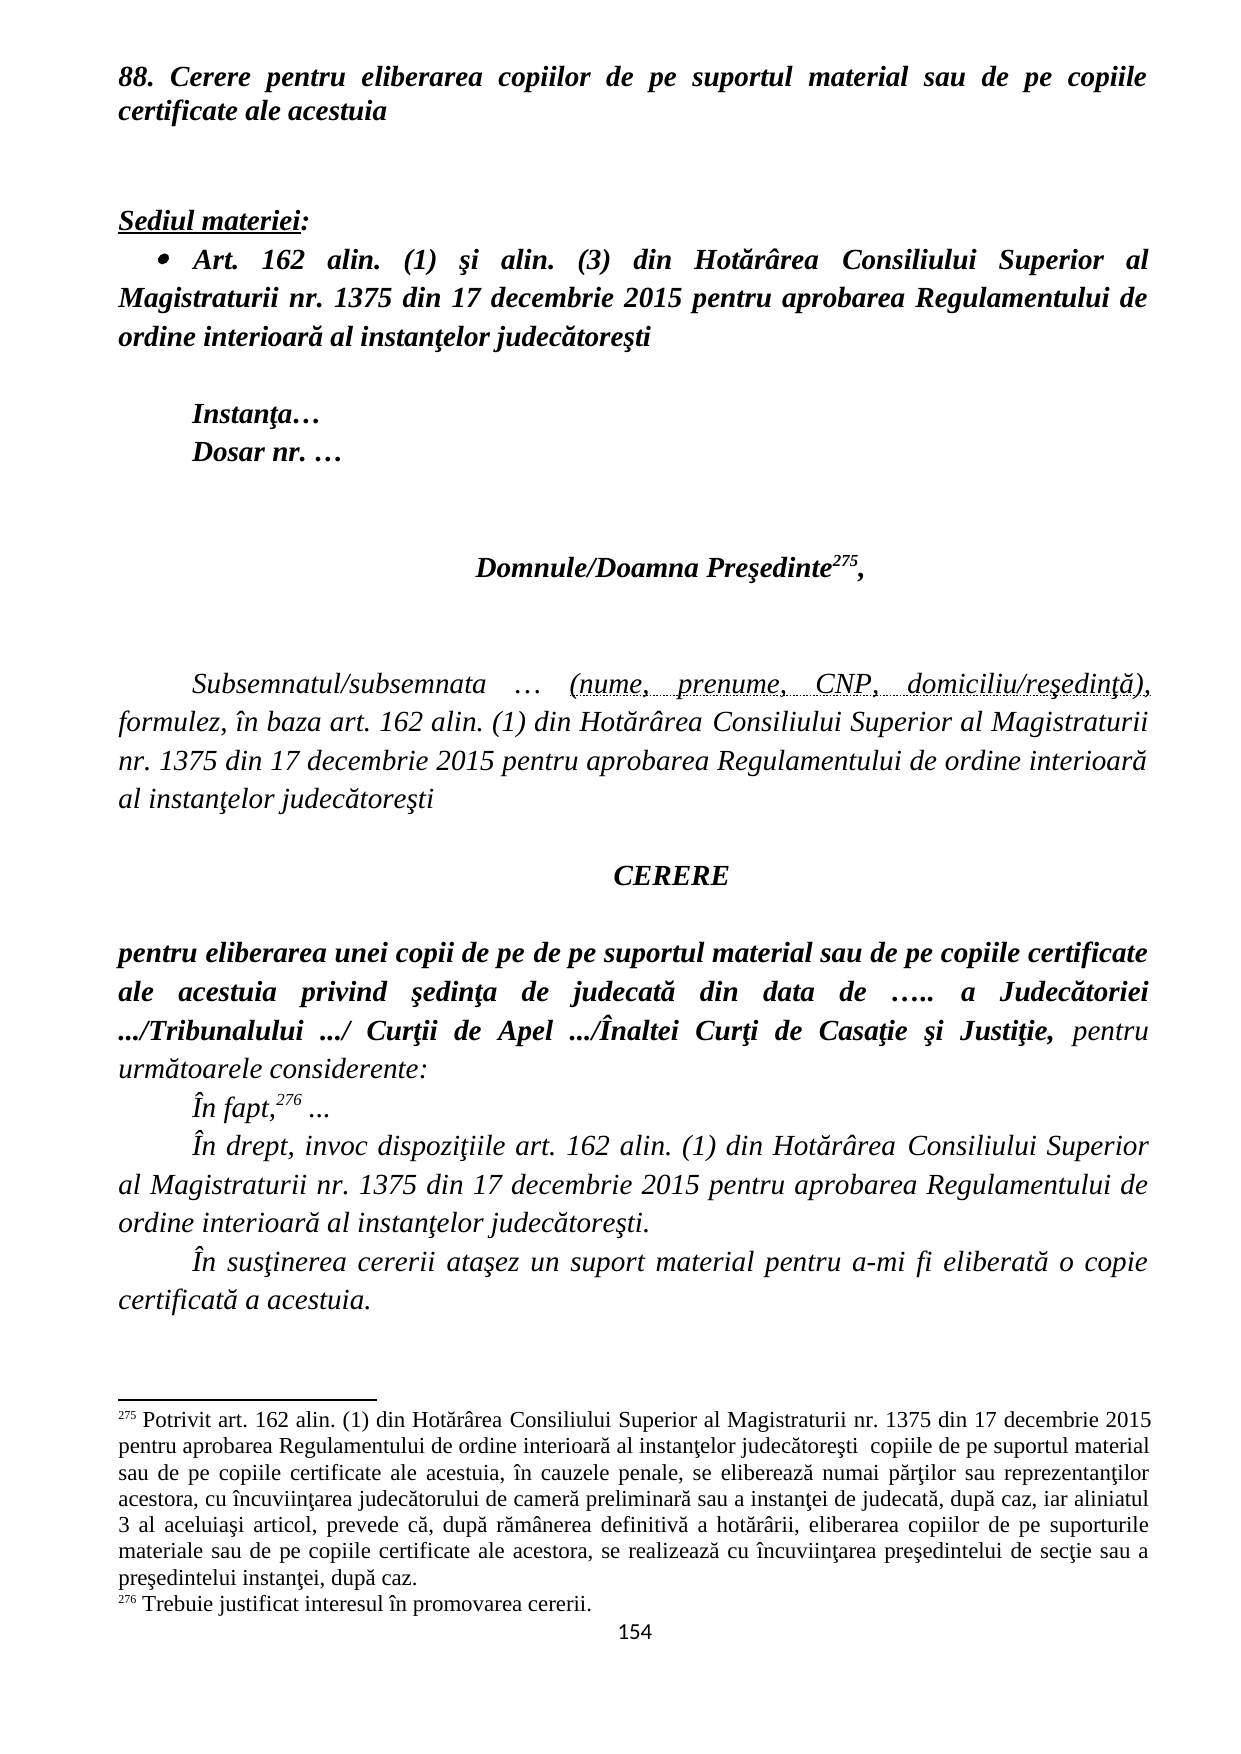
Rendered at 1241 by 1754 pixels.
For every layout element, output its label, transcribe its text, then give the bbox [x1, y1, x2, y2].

text Sediul materiei: [118, 203, 1152, 237]
text CERERE [118, 858, 1152, 892]
list Subsemnatul/subsemnata … (nume, prenume, CNP, domiciliu/reşedinţă), formulez, în baza art. 162 alin. (1) din Hotărârea Consiliului Superior al Magistraturii nr. 1375 din 17 decembrie 2015 pentru aprobarea Regulamentului de ordine interioară al instanţelor judecătoreşti [118, 666, 1152, 815]
text Dosar nr. … [118, 434, 1152, 468]
text Domnule/Doamna Preşedinte, [118, 550, 1152, 584]
text Instanţa… [118, 396, 1152, 429]
text În susţinerea cererii ataşez un suport material pentru a-mi fi eliberată o copie certificată a acestuia. [118, 1244, 1152, 1316]
text În fapt, ... [118, 1090, 1152, 1123]
text pentru eliberarea unei copii de pe de pe suportul material sau de pe copiile certificate ale acestuia privind şedinţa de judecată din data de ….. a Judecătoriei .../Tribunalului .../ Curţii de Apel .../Înaltei Curţi de Casaţie şi Justiţie, pentru următoarele considerente: [118, 936, 1152, 1085]
subtitle 88. Cerere pentru eliberarea copiilor de pe suportul material sau de pe copiile certificate ale acestuia [118, 59, 1152, 126]
text În drept, invoc dispoziţiile art. 162 alin. (1) din Hotărârea Consiliului Superior al Magistraturii nr. 1375 din 17 decembrie 2015 pentru aprobarea Regulamentului de ordine interioară al instanţelor judecătoreşti. [118, 1128, 1152, 1239]
list Art. 162 alin. (1) şi alin. (3) din Hotărârea Consiliului Superior al Magistraturii nr. 1375 din 17 decembrie 2015 pentru aprobarea Regulamentului de ordine interioară al instanţelor judecătoreşti [118, 242, 1152, 352]
